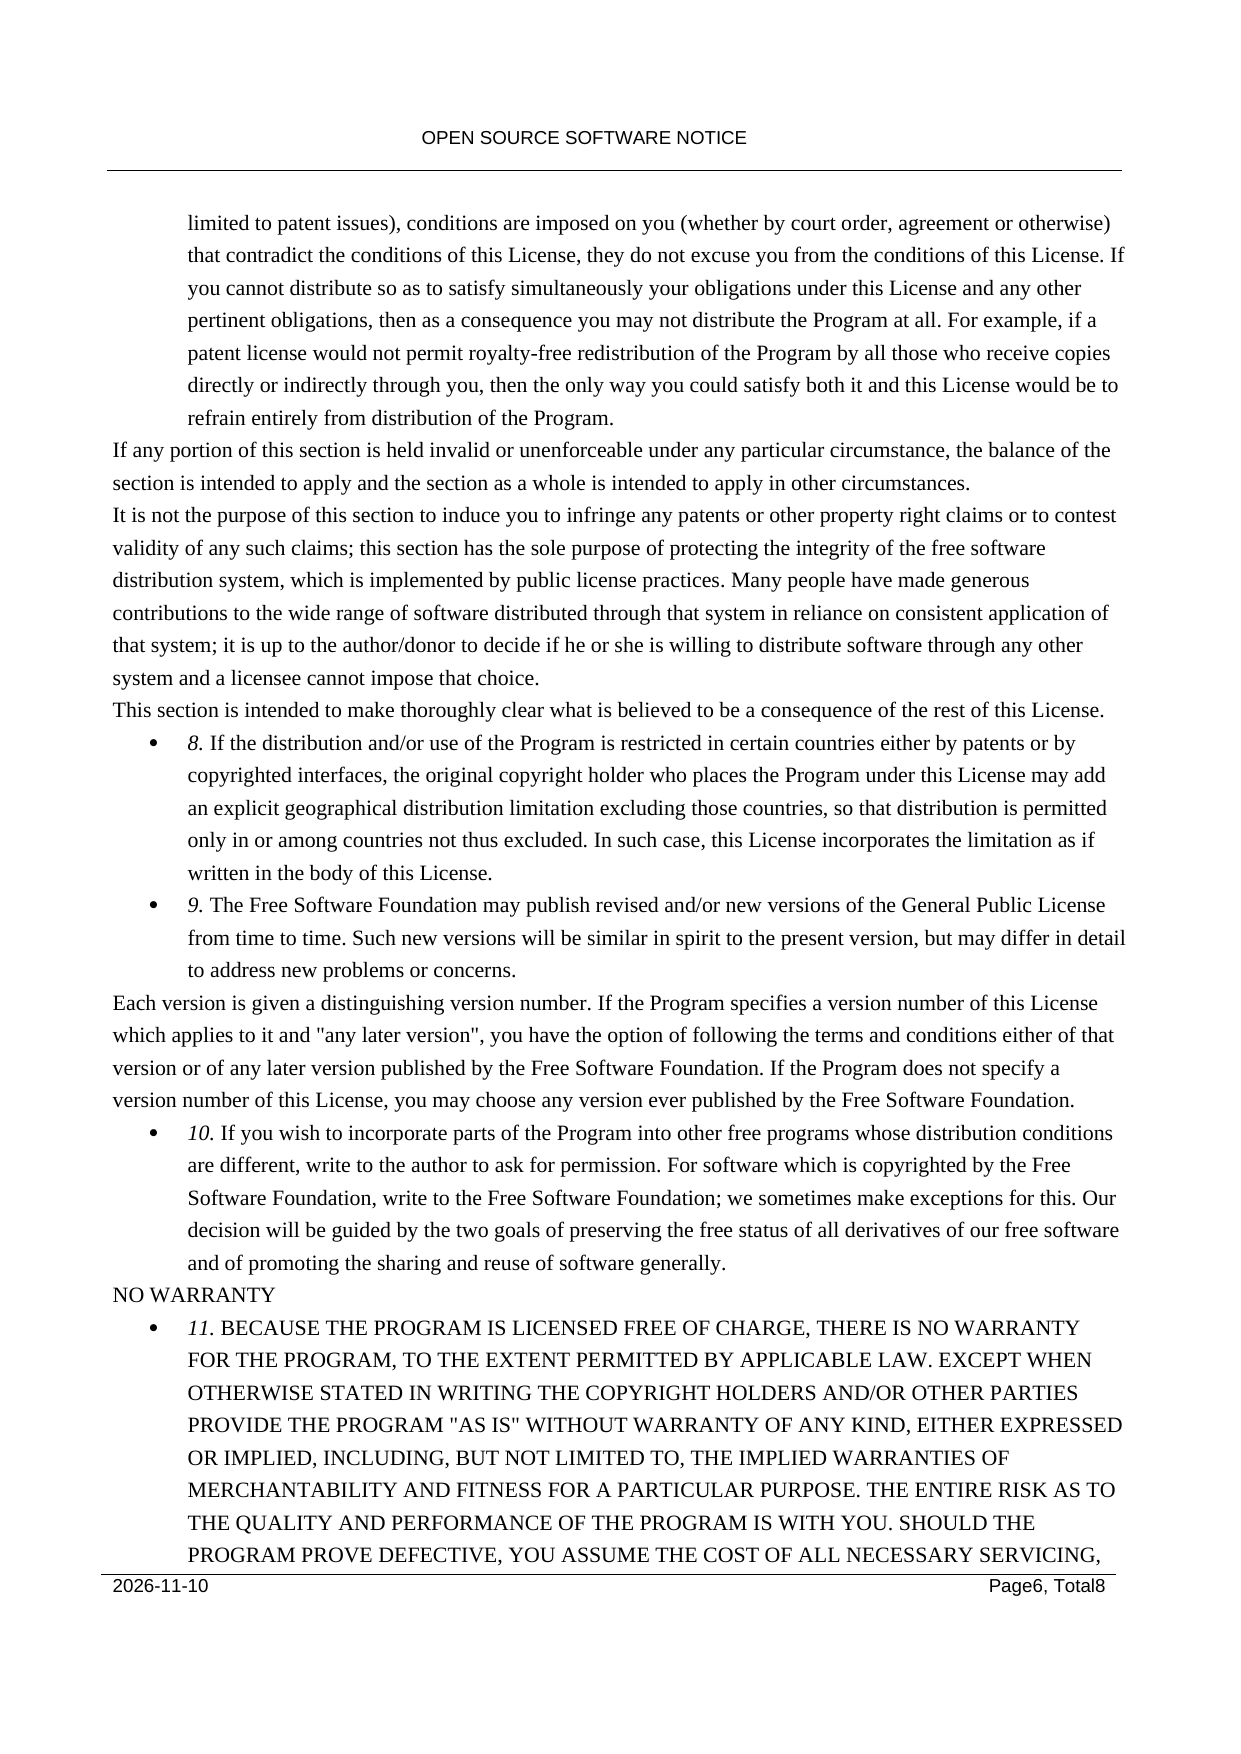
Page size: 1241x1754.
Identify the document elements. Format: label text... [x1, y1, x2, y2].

list 9. The Free Software Foundation may publish revised and/or new versions of the General Public License from time to time. Such new versions will be similar in spirit to the present version, but may differ in detail to address new problems or concerns. [150, 889, 1128, 986]
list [150, 1311, 1128, 1571]
text If any portion of this section is held invalid or unenforceable under any particular circumstance, the balance of the section is intended to apply and the section as a whole is intended to apply in other circumstances. [112, 434, 1128, 499]
text NO WARRANTY [112, 1279, 1128, 1311]
text It is not the purpose of this section to induce you to infringe any patents or other property right claims or to contest validity of any such claims; this section has the sole purpose of protecting the integrity of the free software distribution system, which is implemented by public license practices. Many people have made generous contributions to the wide range of software distributed through that system in reliance on consistent application of that system; it is up to the author/donor to decide if he or she is willing to distribute software through any other system and a licensee cannot impose that choice. [112, 499, 1128, 694]
list 10. If you wish to incorporate parts of the Program into other free programs whose distribution conditions are different, write to the author to ask for permission. For software which is copyrighted by the Free Software Foundation, write to the Free Software Foundation; we sometimes make exceptions for this. Our decision will be guided by the two goals of preserving the free status of all derivatives of our free software and of promoting the sharing and reuse of software generally. [150, 1116, 1128, 1279]
list 8. If the distribution and/or use of the Program is restricted in certain countries either by patents or by copyrighted interfaces, the original copyright holder who places the Program under this License may add an explicit geographical distribution limitation excluding those countries, so that distribution is permitted only in or among countries not thus excluded. In such case, this License incorporates the limitation as if written in the body of this License. [150, 726, 1128, 889]
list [150, 206, 1128, 434]
text This section is intended to make thoroughly clear what is believed to be a consequence of the rest of this License. [112, 694, 1128, 726]
text Each version is given a distinguishing version number. If the Program specifies a version number of this License which applies to it and "any later version", you have the option of following the terms and conditions either of that version or of any later version published by the Free Software Foundation. If the Program does not specify a version number of this License, you may choose any version ever published by the Free Software Foundation. [112, 986, 1128, 1116]
